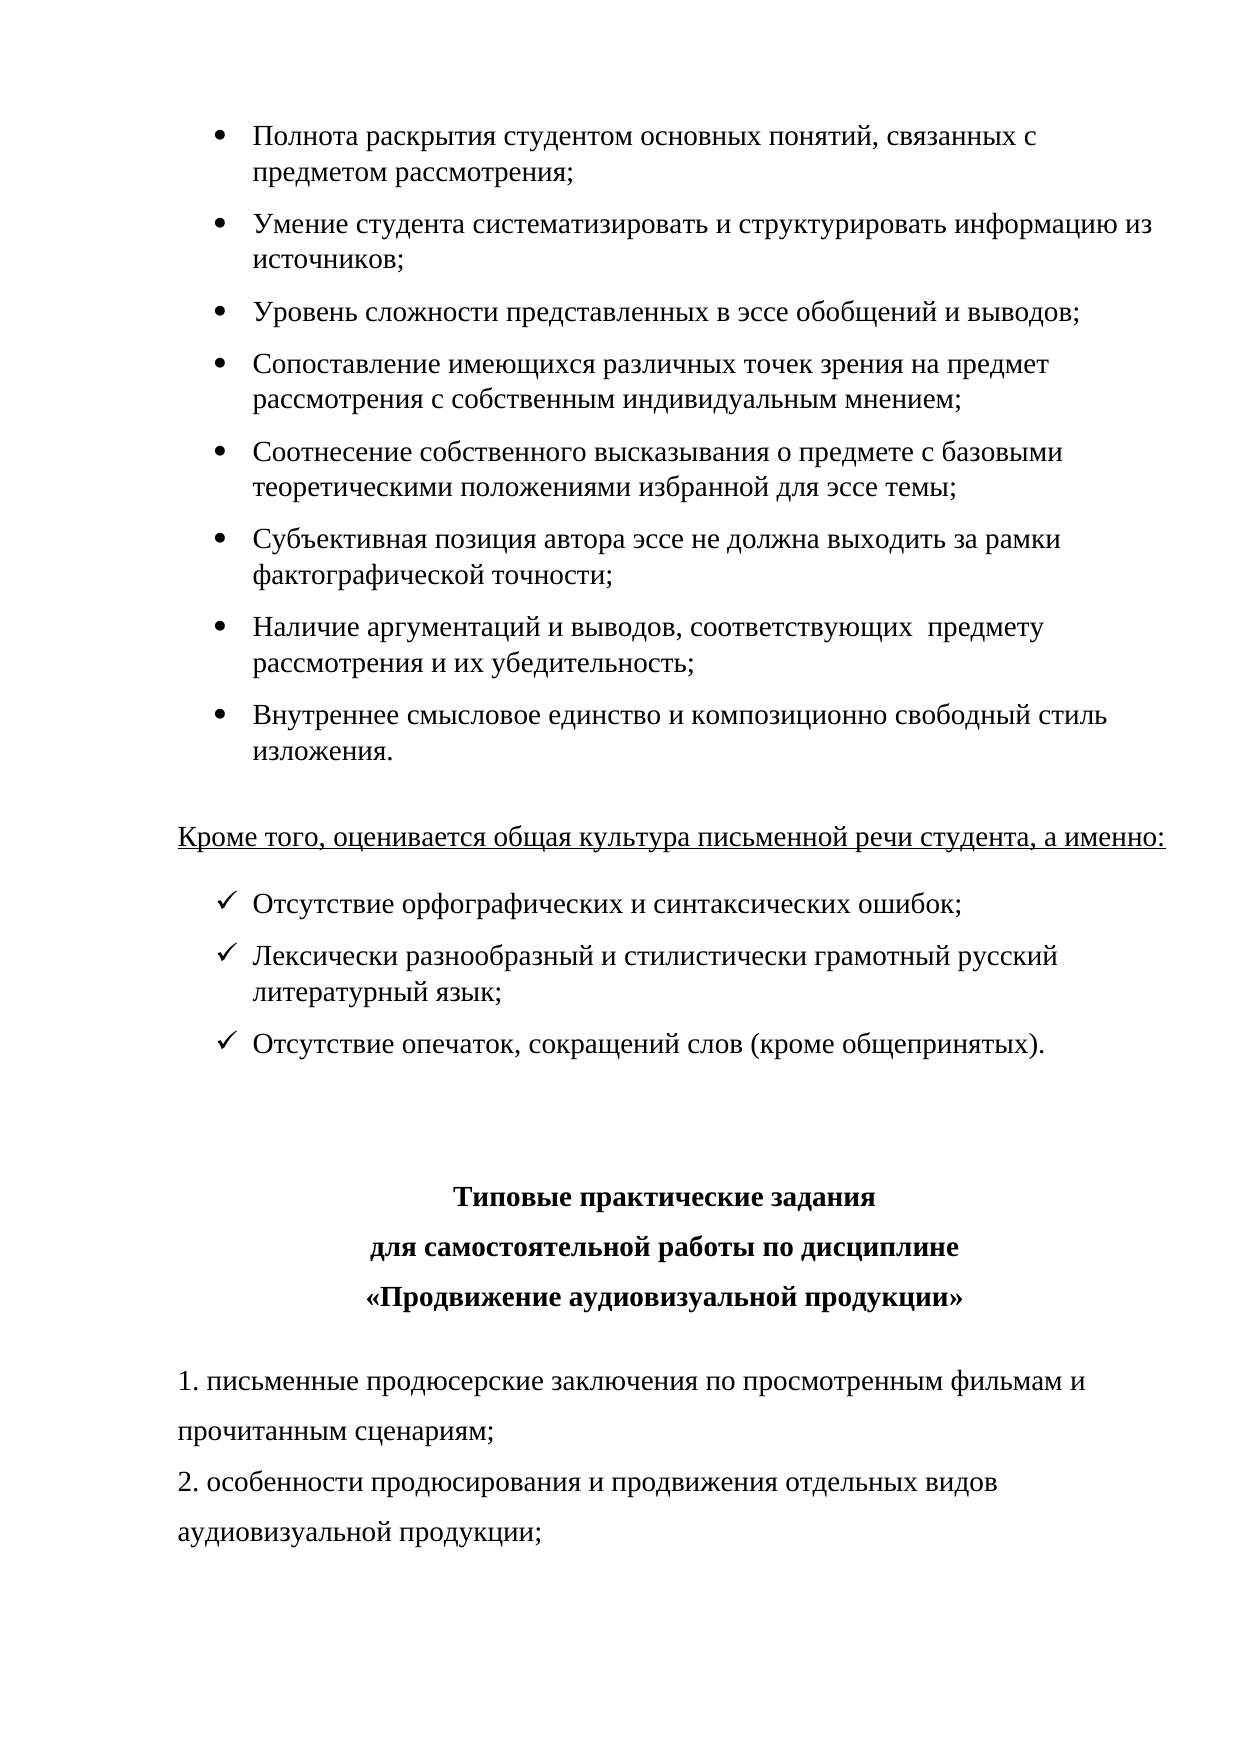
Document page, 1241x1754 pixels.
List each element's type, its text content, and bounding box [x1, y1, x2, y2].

text Типовые практические задания [177, 1179, 1152, 1212]
list Сопоставление имеющихся различных точек зрения на предмет рассмотрения с собственным индивидуальным мнением; [215, 346, 1167, 415]
text 2. особенности продюсирования и продвижения отдельных видов аудиовизуальной продукции; [177, 1464, 1152, 1548]
list Отсутствие опечаток, сокращений слов (кроме общепринятых). [215, 1026, 1167, 1059]
text 1. письменные продюсерские заключения по просмотренным фильмам и прочитанным сценариям; [177, 1363, 1152, 1447]
list Внутреннее смысловое единство и композиционно свободный стиль изложения. [215, 697, 1167, 766]
list Полнота раскрытия студентом основных понятий, связанных с предметом рассмотрения; [215, 118, 1167, 187]
list Соотнесение собственного высказывания о предмете с базовыми теоретическими положениями избранной для эссе темы; [215, 434, 1167, 503]
list Субъективная позиция автора эссе не должна выходить за рамки фактографической точности; [215, 522, 1167, 591]
list Отсутствие орфографических и синтаксических ошибок; [215, 886, 1167, 919]
text «Продвижение аудиовизуальной продукции» [177, 1279, 1152, 1313]
list Уровень сложности представленных в эссе обобщений и выводов; [215, 294, 1167, 327]
list Лексически разнообразный и стилистически грамотный русский литературный язык; [215, 938, 1167, 1007]
list Умение студента систематизировать и структурировать информацию из источников; [215, 206, 1167, 275]
text Кроме того, оценивается общая культура письменной речи студента, а именно: [177, 819, 1167, 852]
list Наличие аргументаций и выводов, соответствующих предмету рассмотрения и их убедительность; [215, 609, 1167, 679]
text для самостоятельной работы по дисциплине [177, 1229, 1152, 1263]
